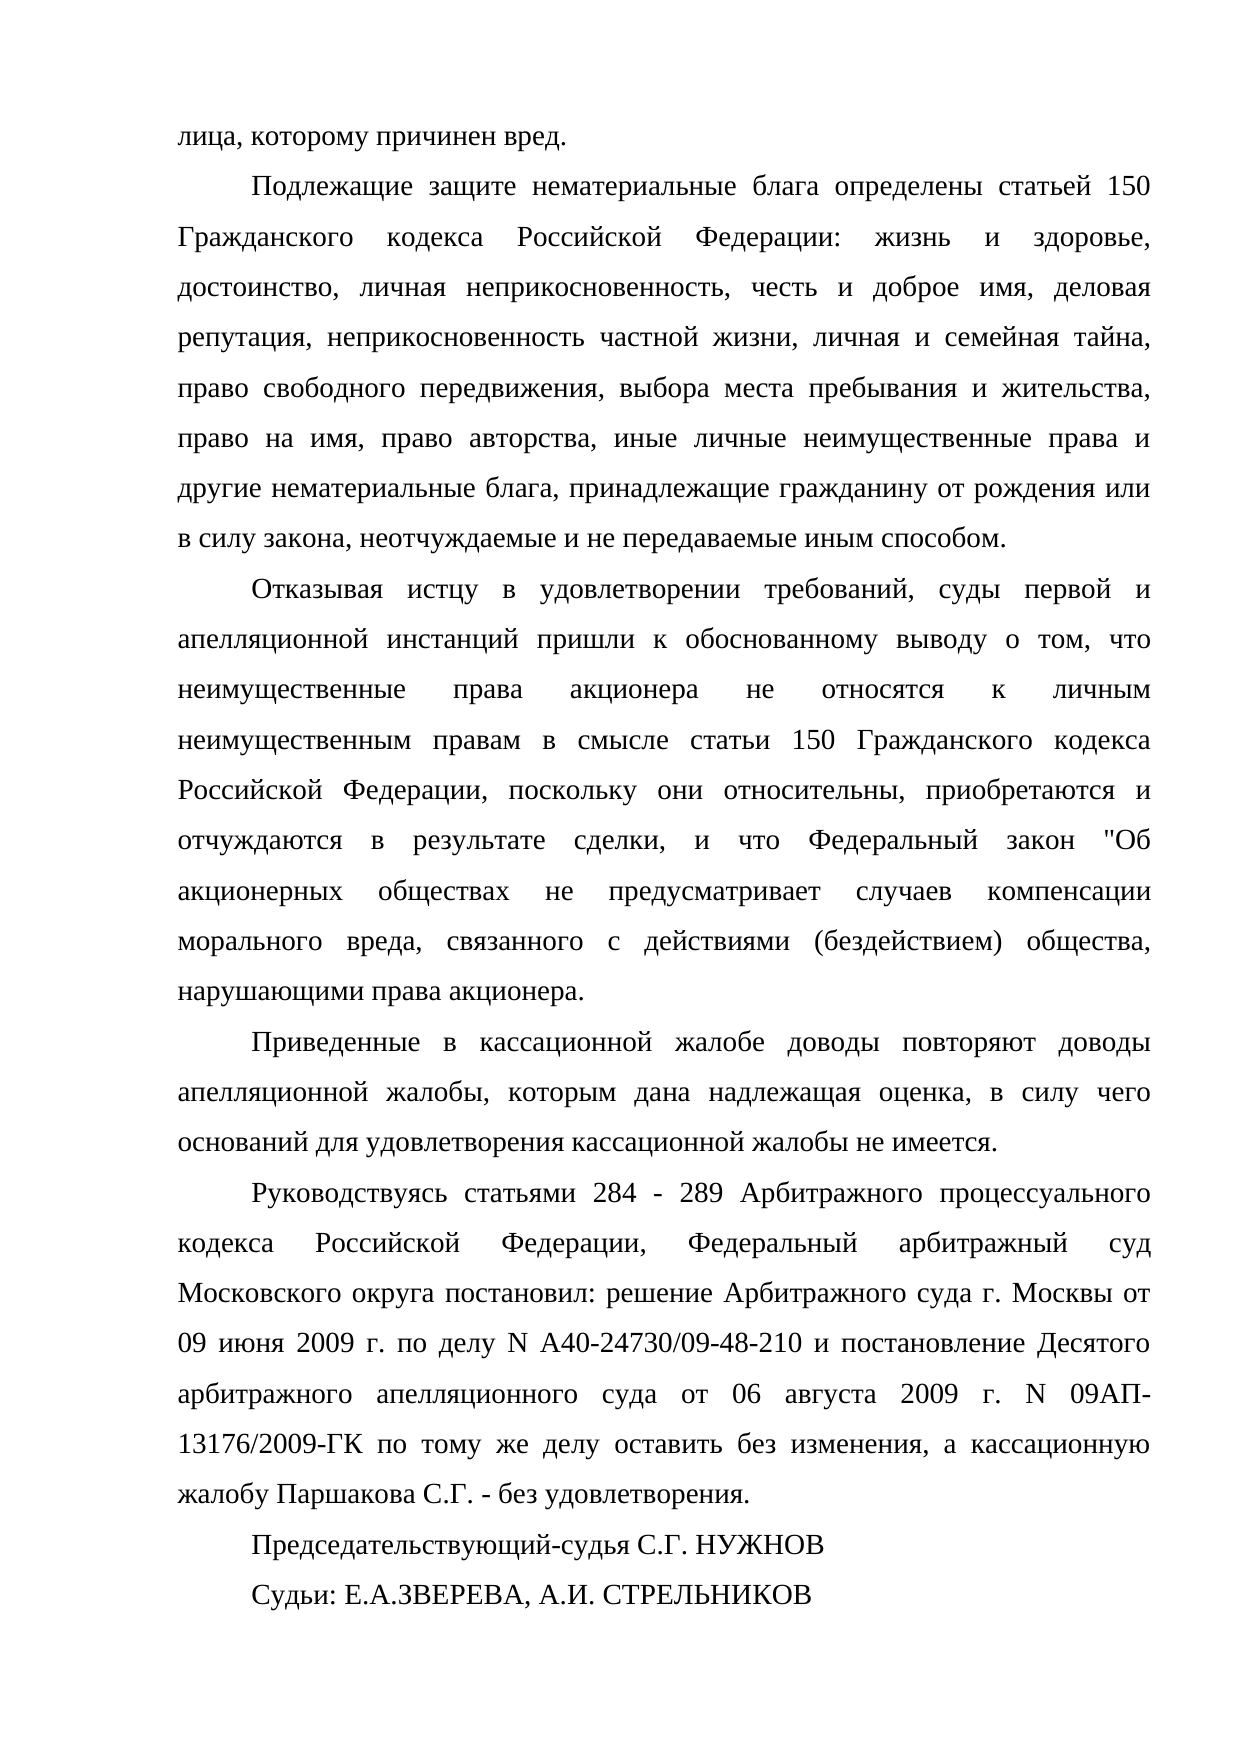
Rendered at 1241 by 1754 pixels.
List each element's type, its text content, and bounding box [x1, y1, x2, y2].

list Отказывая истцу в удовлетворении требований, суды первой и апелляционной инстанций пришли к обоснованному выводу о том, что неимущественные права акционера не относятся к личным неимущественным правам в смысле статьи 150 Гражданского кодекса Российской Федерации, поскольку они относительны, приобретаются и отчуждаются в результате сделки, и что Федеральный закон "Об акционерных обществах не предусматривает случаев компенсации морального вреда, связанного с действиями (бездействием) общества, нарушающими права акционера. [177, 571, 1152, 1007]
text Судьи: Е.А.ЗВЕРЕВА, А.И. СТРЕЛЬНИКОВ [177, 1577, 1152, 1611]
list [177, 118, 1152, 152]
list Приведенные в кассационной жалобе доводы повторяют доводы апелляционной жалобы, которым дана надлежащая оценка, в силу чего оснований для удовлетворения кассационной жалобы не имеется. [177, 1024, 1152, 1158]
list Руководствуясь статьями 284 - 289 Арбитражного процессуального кодекса Российской Федерации, Федеральный арбитражный суд Московского округа постановил: решение Арбитражного суда г. Москвы от по делу N А40-24730/09-48-210 и постановление Десятого арбитражного апелляционного суда от N 09АП-13176/2009-ГК по тому же делу оставить без изменения, а кассационную жалобу Паршакова С.Г. - без удовлетворения. [177, 1175, 1152, 1510]
list Председательствующий-судья С.Г. НУЖНОВ [177, 1527, 1152, 1560]
list Подлежащие защите нематериальные блага определены статьей 150 Гражданского кодекса Российской Федерации: жизнь и здоровье, достоинство, личная неприкосновенность, честь и доброе имя, деловая репутация, неприкосновенность частной жизни, личная и семейная тайна, право свободного передвижения, выбора места пребывания и жительства, право на имя, право авторства, иные личные неимущественные права и другие нематериальные блага, принадлежащие гражданину от рождения или в силу закона, неотчуждаемые и не передаваемые иным способом. [177, 168, 1152, 554]
